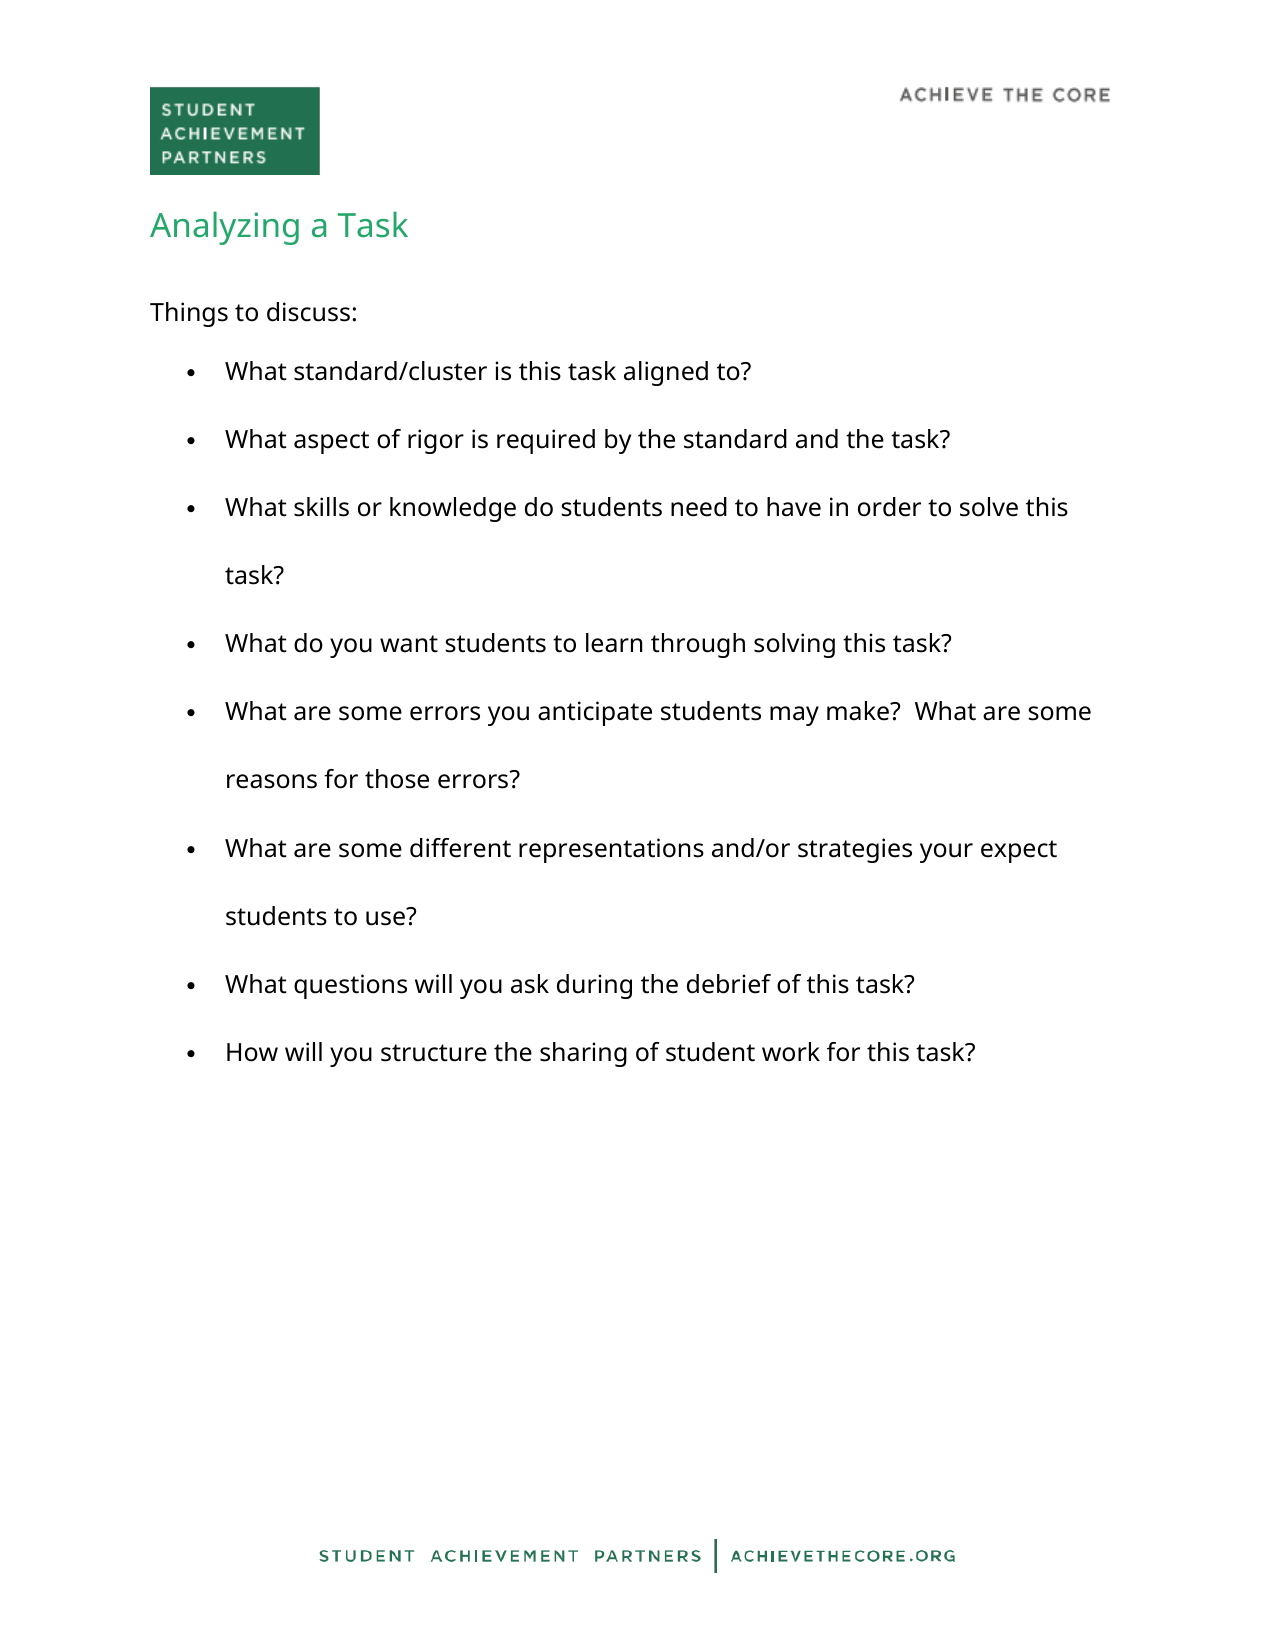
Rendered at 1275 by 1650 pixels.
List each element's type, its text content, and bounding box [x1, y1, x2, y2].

list What questions will you ask during the debrief of this task? [187, 967, 1125, 1001]
text Analyzing a Task [150, 202, 1125, 248]
list What skills or knowledge do students need to have in order to solve this task? [187, 490, 1125, 592]
list What aspect of rigor is required by the standard and the task? [187, 422, 1125, 456]
list What standard/cluster is this task aligned to? [187, 353, 1125, 387]
list What are some errors you anticipate students may make? What are some reasons for those errors? [187, 694, 1125, 796]
list What are some different representations and/or strategies your expect students to use? [187, 830, 1125, 932]
list What do you want students to learn through solving this task? [187, 626, 1125, 660]
list How will you structure the sharing of student work for this task? [187, 1035, 1125, 1069]
text Things to discuss: [150, 294, 1125, 328]
